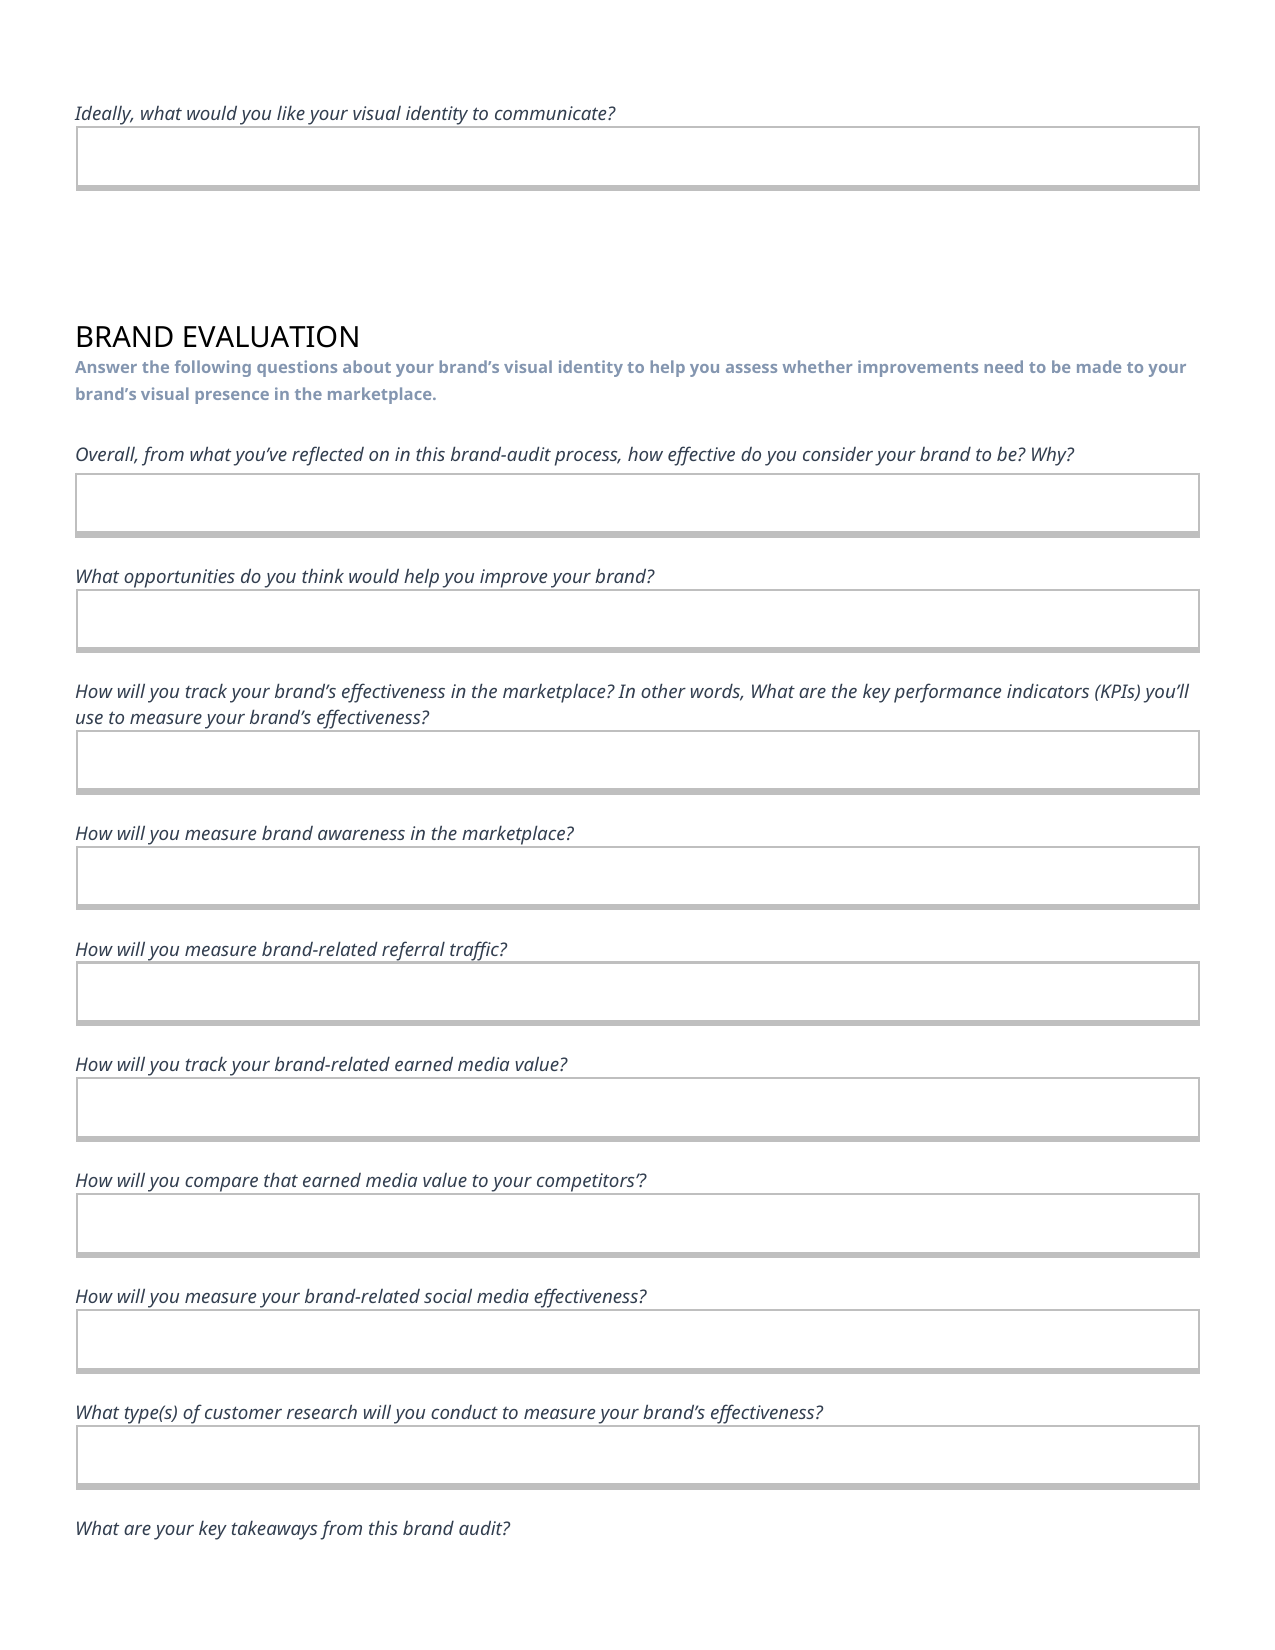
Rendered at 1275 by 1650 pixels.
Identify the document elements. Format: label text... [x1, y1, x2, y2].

text How will you measure brand awareness in the marketplace? [75, 820, 1200, 846]
table_header [78, 1195, 1198, 1252]
table_header [78, 1311, 1198, 1367]
table_header [78, 848, 1198, 904]
table_header Overall, from what you’ve reflected on in this brand-audit process, how effective do you consider your brand to be? Why? [76, 435, 1199, 473]
table_header [78, 1427, 1198, 1483]
table_header [78, 732, 1198, 788]
table_header [78, 1079, 1198, 1136]
text How will you measure brand-related referral traffic? [75, 936, 1200, 961]
text How will you measure your brand-related social media effectiveness? [75, 1283, 1200, 1309]
text What are your key takeaways from this brand audit? [75, 1515, 1200, 1541]
text What type(s) of customer research will you conduct to measure your brand’s effectiveness? [75, 1399, 1200, 1425]
text How will you track your brand-related earned media value? [75, 1052, 1200, 1077]
table_header [78, 128, 1198, 184]
text Ideally, what would you like your visual identity to communicate? [75, 101, 1200, 126]
text How will you compare that earned media value to your competitors’? [75, 1168, 1200, 1193]
text BRAND EVALUATION Answer the following questions about your brand’s visual identity to help you assess whether improvements need to be made to your brand’s visual presence in the marketplace. [75, 316, 1200, 407]
text How will you track your brand’s effectiveness in the marketplace? In other words, What are the key performance indicators (KPIs) you’ll use to measure your brand’s effectiveness? [75, 679, 1200, 730]
text What opportunities do you think would help you improve your brand? [75, 563, 1200, 588]
table_header [78, 964, 1198, 1020]
table_cell [77, 475, 1198, 531]
table_header [78, 591, 1198, 647]
